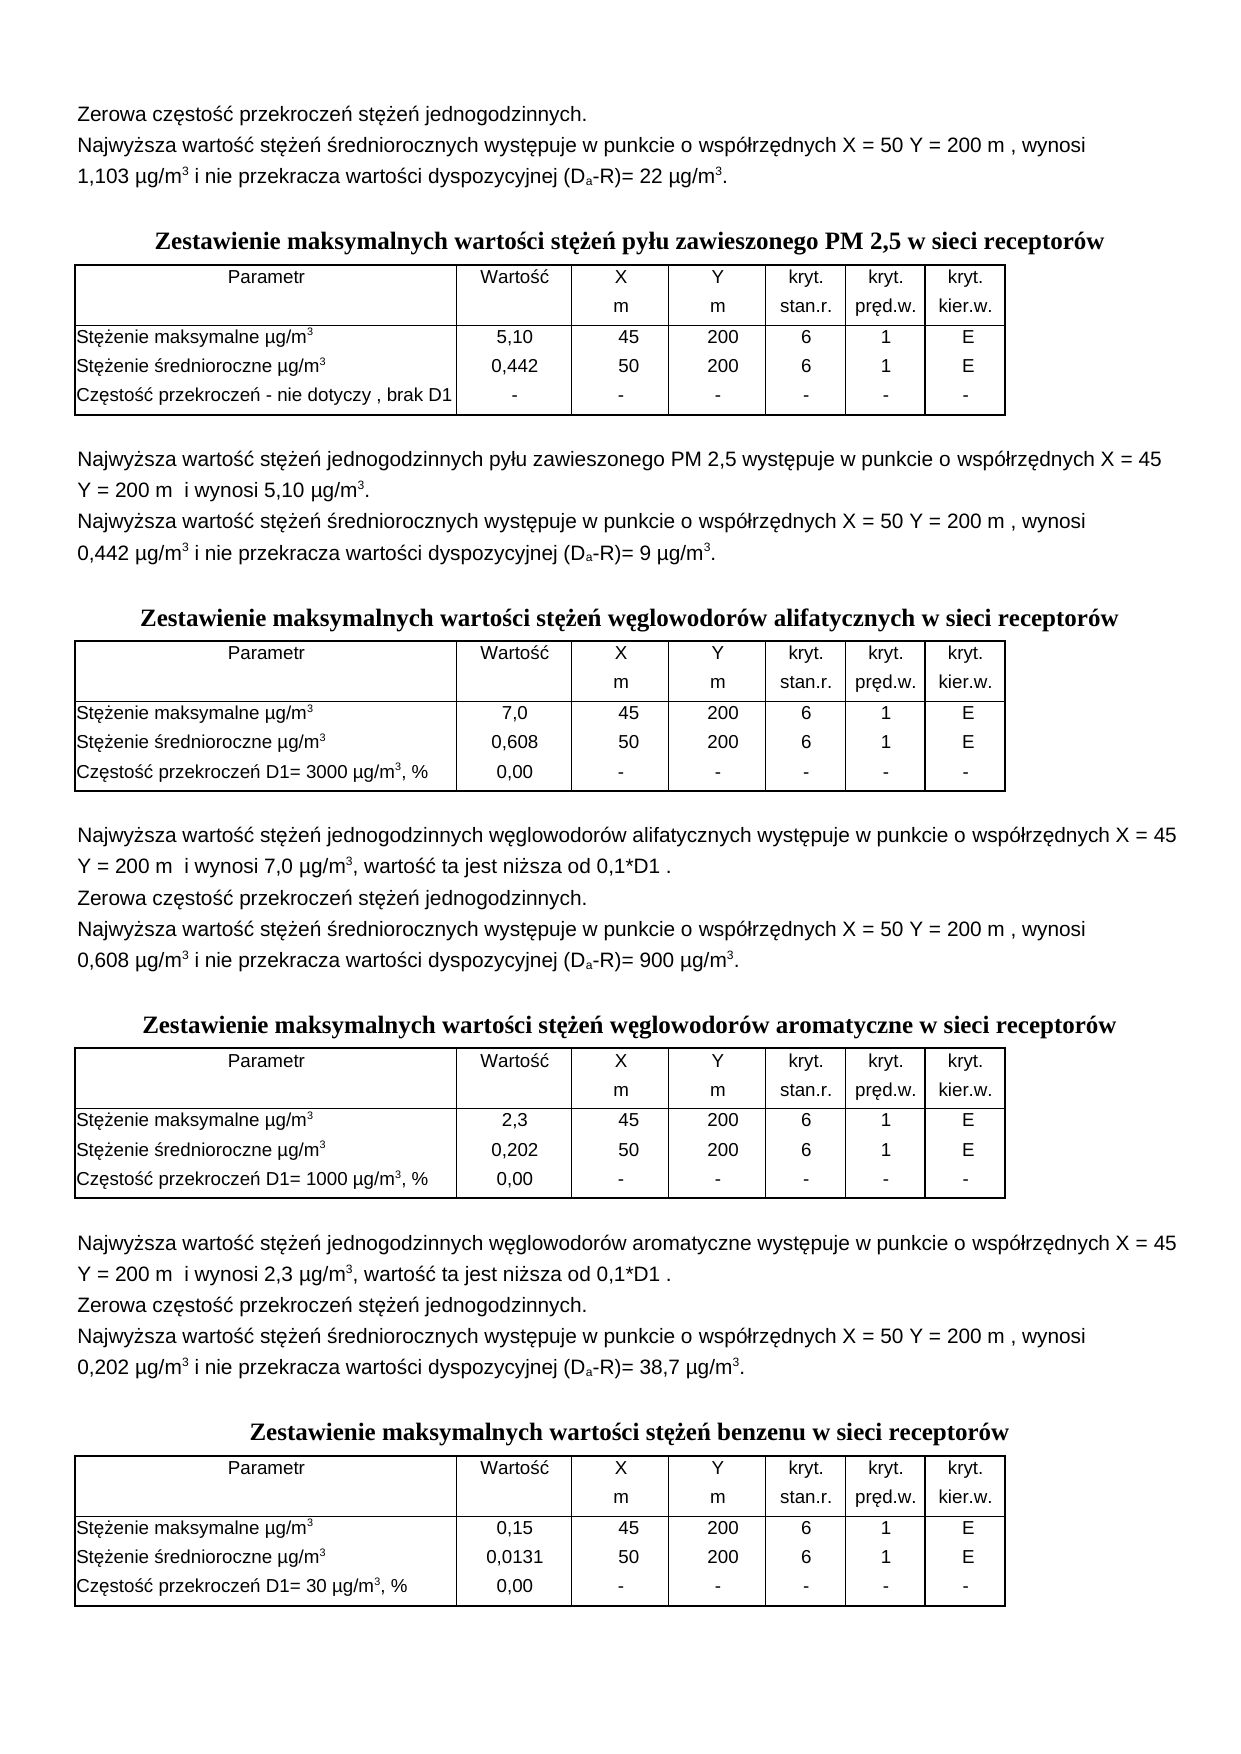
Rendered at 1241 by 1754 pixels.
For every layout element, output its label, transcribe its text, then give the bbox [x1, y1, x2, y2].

table_cell - [926, 384, 1004, 414]
table_cell 5,10 [457, 326, 571, 355]
table_cell 0,442 [457, 355, 571, 384]
table_cell Stężenie średnioroczne µg/m3 [76, 1139, 456, 1168]
table_cell - [669, 384, 765, 414]
table_cell 1 [846, 731, 924, 761]
table_cell - [669, 1168, 765, 1197]
table_cell pręd.w. [846, 1079, 924, 1108]
table_cell 6 [766, 1109, 845, 1138]
table_header kryt. [766, 1457, 845, 1486]
table_cell m [572, 1486, 668, 1516]
table_cell 200 [669, 1546, 765, 1575]
table_cell 200 [669, 731, 765, 761]
table_cell - [669, 761, 765, 790]
table_cell - [766, 761, 845, 790]
table_cell kier.w. [926, 671, 1004, 701]
table_cell stan.r. [766, 1486, 845, 1516]
table_cell m [669, 295, 765, 324]
table_cell - [846, 1168, 924, 1197]
text Zestawienie maksymalnych wartości stężeń pyłu zawieszonego PM 2,5 w sieci receptorów [77, 226, 1182, 255]
table_cell 0,00 [457, 761, 571, 790]
table_header Wartość [457, 266, 571, 295]
table_cell 1 [846, 702, 924, 731]
table_header kryt. [926, 266, 1004, 295]
table_header kryt. [846, 1049, 924, 1079]
table_cell m [669, 1486, 765, 1516]
text Najwyższa wartość stężeń średniorocznych występuje w punkcie o współrzędnych X = 50 Y = 200 m , wynosi 0,442 µg/m3 i nie przekracza wartości dyspozycyjnej (Da-R)= 9 µg/m3. [77, 509, 1182, 564]
table_header Wartość [457, 1049, 571, 1079]
table_cell Częstość przekroczeń - nie dotyczy , brak D1 [76, 384, 456, 414]
table_cell - [766, 1575, 845, 1605]
table_cell 200 [669, 1517, 765, 1546]
table_header kryt. [926, 1457, 1004, 1486]
text Najwyższa wartość stężeń średniorocznych występuje w punkcie o współrzędnych X = 50 Y = 200 m , wynosi 0,202 µg/m3 i nie przekracza wartości dyspozycyjnej (Da-R)= 38,7 µg/m3. [77, 1324, 1182, 1379]
table_cell 0,202 [457, 1139, 571, 1168]
table_header kryt. [766, 1049, 845, 1079]
table_cell 0,608 [457, 731, 571, 761]
table_cell E [926, 1517, 1004, 1546]
table_cell - [766, 384, 845, 414]
table_cell 50 [572, 731, 668, 761]
table_cell 2,3 [457, 1109, 571, 1138]
table_cell [457, 1486, 571, 1516]
table_cell kier.w. [926, 295, 1004, 324]
table_cell - [572, 384, 668, 414]
table_cell 6 [766, 731, 845, 761]
table_cell pręd.w. [846, 295, 924, 324]
text Zestawienie maksymalnych wartości stężeń benzenu w sieci receptorów [77, 1417, 1182, 1446]
table_header Wartość [457, 642, 571, 671]
table_cell Częstość przekroczeń D1= 1000 µg/m3, % [76, 1168, 456, 1197]
table_cell - [572, 1575, 668, 1605]
table_header X [572, 1049, 668, 1079]
table_cell - [846, 761, 924, 790]
table_cell 1 [846, 1109, 924, 1138]
table_cell - [846, 1575, 924, 1605]
table_cell 200 [669, 1109, 765, 1138]
table_cell 200 [669, 355, 765, 384]
table_cell stan.r. [766, 295, 845, 324]
table_cell Stężenie średnioroczne µg/m3 [76, 355, 456, 384]
table_cell 6 [766, 326, 845, 355]
table_cell Stężenie maksymalne µg/m3 [76, 1517, 456, 1546]
table_cell E [926, 1109, 1004, 1138]
table_cell pręd.w. [846, 671, 924, 701]
table_cell E [926, 702, 1004, 731]
table_header kryt. [926, 642, 1004, 671]
table_cell [76, 1486, 456, 1516]
table_cell 6 [766, 1546, 845, 1575]
table_cell E [926, 326, 1004, 355]
table_cell - [669, 1575, 765, 1605]
table_cell 0,15 [457, 1517, 571, 1546]
text Zerowa częstość przekroczeń stężeń jednogodzinnych. [77, 102, 1182, 126]
table_header X [572, 1457, 668, 1486]
table_cell - [926, 1168, 1004, 1197]
table_cell Stężenie maksymalne µg/m3 [76, 1109, 456, 1138]
table_cell 200 [669, 702, 765, 731]
table_header Y [669, 642, 765, 671]
table_cell Stężenie maksymalne µg/m3 [76, 702, 456, 731]
table_cell m [669, 671, 765, 701]
table_header kryt. [846, 1457, 924, 1486]
table_cell 6 [766, 702, 845, 731]
table_header Y [669, 1457, 765, 1486]
text Najwyższa wartość stężeń średniorocznych występuje w punkcie o współrzędnych X = 50 Y = 200 m , wynosi 1,103 µg/m3 i nie przekracza wartości dyspozycyjnej (Da-R)= 22 µg/m3. [77, 133, 1182, 188]
table_cell kier.w. [926, 1486, 1004, 1516]
table_cell 200 [669, 326, 765, 355]
table_cell - [457, 384, 571, 414]
table_cell [76, 671, 456, 701]
table_cell - [766, 1168, 845, 1197]
table_cell m [572, 1079, 668, 1108]
table_cell [76, 1079, 456, 1108]
table_cell 45 [572, 1517, 668, 1546]
table_cell - [572, 1168, 668, 1197]
table_cell E [926, 731, 1004, 761]
table_cell Stężenie średnioroczne µg/m3 [76, 731, 456, 761]
text Zestawienie maksymalnych wartości stężeń węglowodorów aromatyczne w sieci receptorów [77, 1010, 1182, 1039]
table_cell - [926, 1575, 1004, 1605]
table_cell Stężenie średnioroczne µg/m3 [76, 1546, 456, 1575]
table_cell 0,00 [457, 1575, 571, 1605]
table_header kryt. [766, 642, 845, 671]
table_cell 50 [572, 1139, 668, 1168]
table_header kryt. [846, 266, 924, 295]
table_cell 1 [846, 1546, 924, 1575]
table_cell 50 [572, 355, 668, 384]
table_header Parametr [76, 266, 456, 295]
table_header Parametr [76, 642, 456, 671]
table_cell 6 [766, 1517, 845, 1546]
table_cell - [572, 761, 668, 790]
table_cell 0,00 [457, 1168, 571, 1197]
table_header Parametr [76, 1049, 456, 1079]
text Najwyższa wartość stężeń średniorocznych występuje w punkcie o współrzędnych X = 50 Y = 200 m , wynosi 0,608 µg/m3 i nie przekracza wartości dyspozycyjnej (Da-R)= 900 µg/m3. [77, 917, 1182, 972]
table_cell 6 [766, 1139, 845, 1168]
table_cell Stężenie maksymalne µg/m3 [76, 326, 456, 355]
table_cell - [846, 384, 924, 414]
table_cell 50 [572, 1546, 668, 1575]
table_cell stan.r. [766, 671, 845, 701]
table_cell 45 [572, 702, 668, 731]
table_cell 1 [846, 1517, 924, 1546]
text Zestawienie maksymalnych wartości stężeń węglowodorów alifatycznych w sieci receptorów [77, 603, 1182, 631]
text Zerowa częstość przekroczeń stężeń jednogodzinnych. [77, 885, 1182, 909]
table_cell 45 [572, 326, 668, 355]
table_cell Częstość przekroczeń D1= 3000 µg/m3, % [76, 761, 456, 790]
table_cell pręd.w. [846, 1486, 924, 1516]
table_cell 7,0 [457, 702, 571, 731]
table_cell Częstość przekroczeń D1= 30 µg/m3, % [76, 1575, 456, 1605]
text Najwyższa wartość stężeń jednogodzinnych węglowodorów aromatyczne występuje w punkcie o współrzędnych X = 45 Y = 200 m i wynosi 2,3 µg/m3, wartość ta jest niższa od 0,1*D1 . [77, 1231, 1182, 1286]
table_cell kier.w. [926, 1079, 1004, 1108]
table_header kryt. [766, 266, 845, 295]
table_cell [457, 1079, 571, 1108]
table_header kryt. [926, 1049, 1004, 1079]
table_cell m [572, 295, 668, 324]
table_cell 45 [572, 1109, 668, 1138]
table_cell E [926, 1139, 1004, 1168]
table_header Parametr [76, 1457, 456, 1486]
table_header Y [669, 266, 765, 295]
table_cell E [926, 1546, 1004, 1575]
table_header kryt. [846, 642, 924, 671]
table_cell - [926, 761, 1004, 790]
table_cell 6 [766, 355, 845, 384]
table_cell 1 [846, 326, 924, 355]
table_cell stan.r. [766, 1079, 845, 1108]
text Zerowa częstość przekroczeń stężeń jednogodzinnych. [77, 1293, 1182, 1317]
table_cell [457, 295, 571, 324]
text Najwyższa wartość stężeń jednogodzinnych pyłu zawieszonego PM 2,5 występuje w punkcie o współrzędnych X = 45 Y = 200 m i wynosi 5,10 µg/m3. [77, 447, 1182, 502]
table_header X [572, 266, 668, 295]
table_header Wartość [457, 1457, 571, 1486]
table_header Y [669, 1049, 765, 1079]
table_cell [76, 295, 456, 324]
table_cell 1 [846, 355, 924, 384]
table_cell 200 [669, 1139, 765, 1168]
table_cell [457, 671, 571, 701]
text Najwyższa wartość stężeń jednogodzinnych węglowodorów alifatycznych występuje w punkcie o współrzędnych X = 45 Y = 200 m i wynosi 7,0 µg/m3, wartość ta jest niższa od 0,1*D1 . [77, 823, 1182, 878]
table_cell m [572, 671, 668, 701]
table_cell m [669, 1079, 765, 1108]
table_cell 0,0131 [457, 1546, 571, 1575]
table_header X [572, 642, 668, 671]
table_cell 1 [846, 1139, 924, 1168]
table_cell E [926, 355, 1004, 384]
